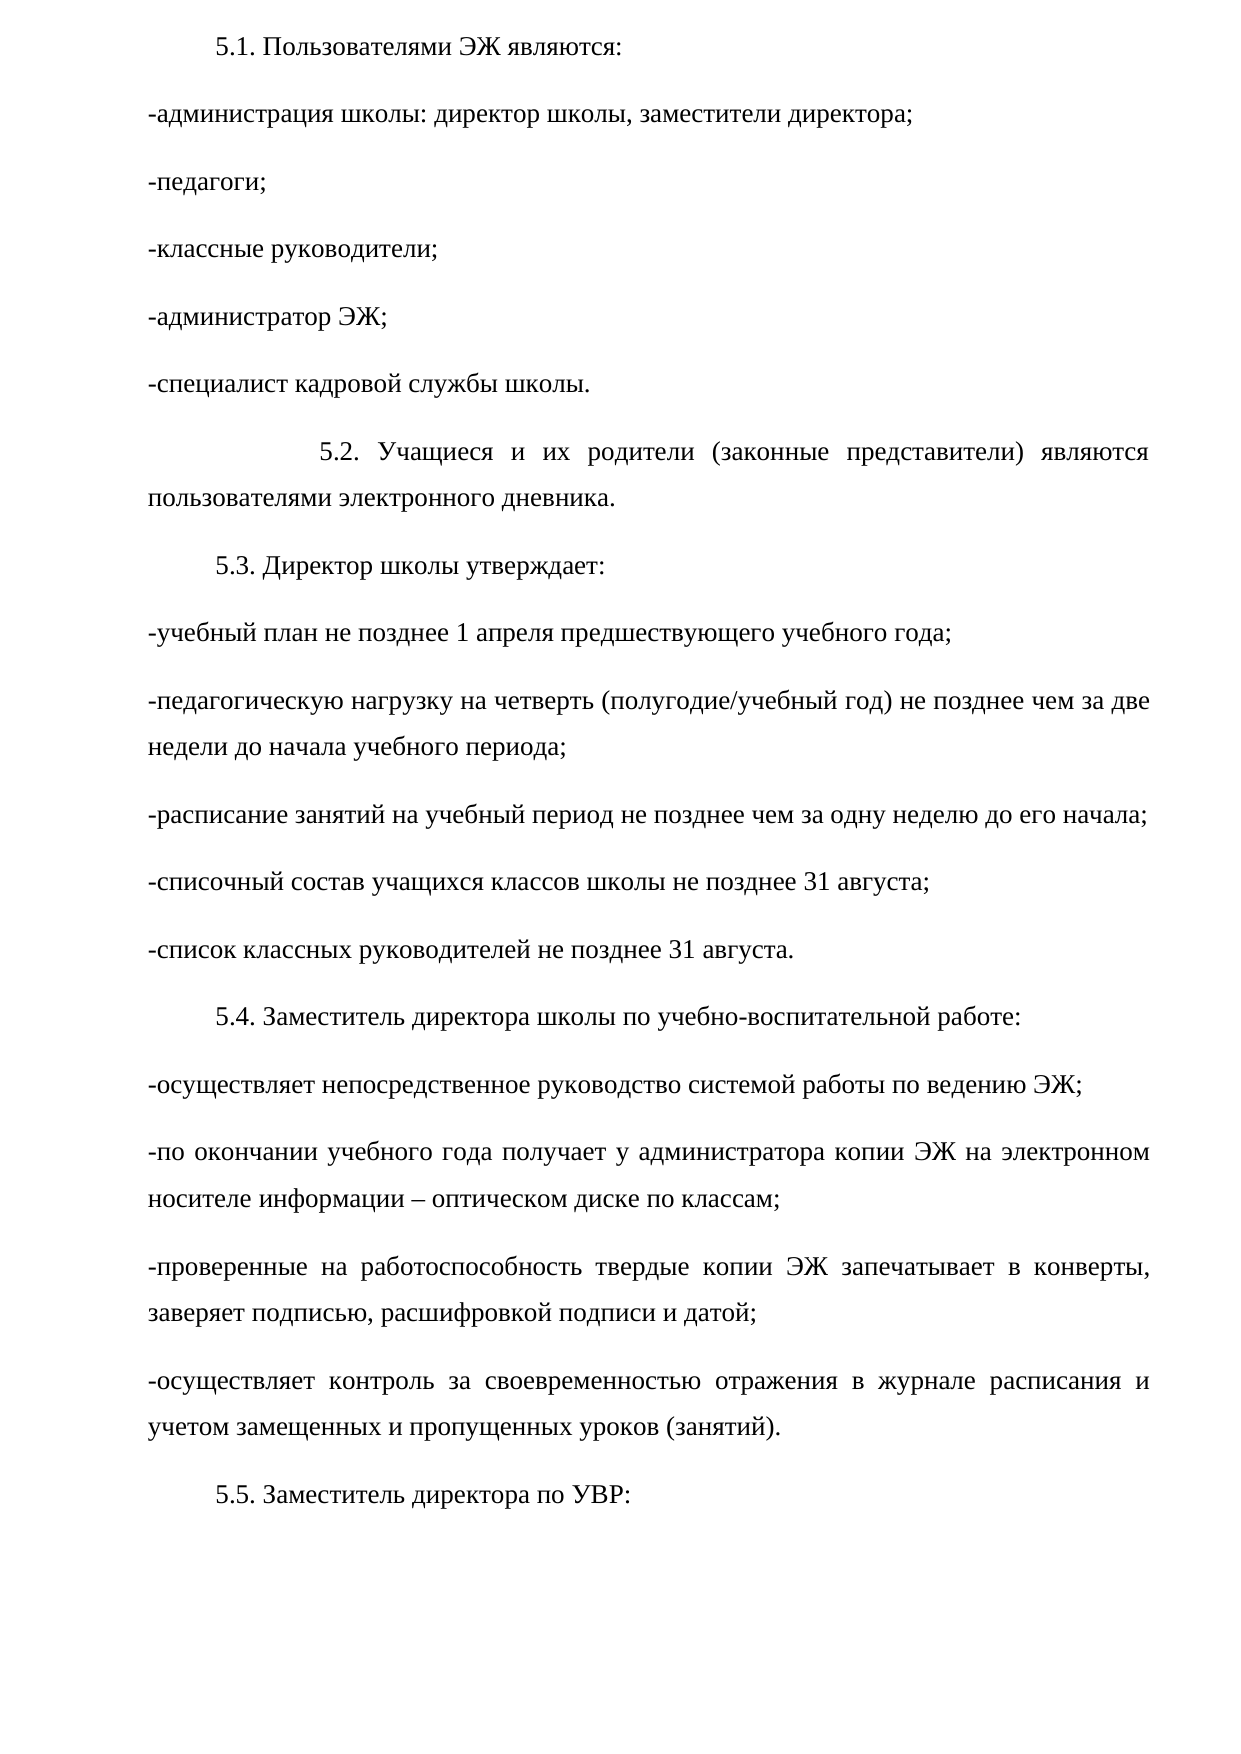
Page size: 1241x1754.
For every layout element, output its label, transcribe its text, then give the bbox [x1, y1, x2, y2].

text -проверенные на работоспособность твердые копии ЭЖ запечатывает в конверты, заверяет подписью, расшифровкой подписи и датой; [148, 1249, 1152, 1327]
text -специалист кадровой службы школы. [148, 367, 1152, 398]
text -список классных руководителей не позднее 31 августа. [148, 933, 1152, 964]
text 5.5. Заместитель директора по УВР: [148, 1478, 1152, 1509]
text -педагоги; [148, 164, 1152, 196]
text -учебный план не позднее 1 апреля предшествующего учебного года; [148, 616, 1152, 647]
text -списочный состав учащихся классов школы не позднее 31 августа; [148, 865, 1152, 897]
text -администрация школы: директор школы, заместители директора; [148, 97, 1152, 128]
text -педагогическую нагрузку на четверть (полугодие/учебный год) не позднее чем за две недели до начала учебного периода; [148, 684, 1152, 762]
text -администратор ЭЖ; [148, 299, 1152, 331]
text -расписание занятий на учебный период не позднее чем за одну неделю до его начала; [148, 798, 1152, 829]
text -по окончании учебного года получает у администратора копии ЭЖ на электронном носителе информации – оптическом диске по классам; [148, 1135, 1152, 1213]
text 5.2. Учащиеся и их родители (законные представители) являются пользователями электронного дневника. [148, 434, 1152, 512]
text 5.3. Директор школы утверждает: [148, 549, 1152, 580]
text 5.1. Пользователями ЭЖ являются: [148, 29, 1152, 61]
text 5.4. Заместитель директора школы по учебно-воспитательной работе: [148, 1000, 1152, 1032]
text -осуществляет контроль за своевременностью отражения в журнале расписания и учетом замещенных и пропущенных уроков (занятий). [148, 1364, 1152, 1442]
text -осуществляет непосредственное руководство системой работы по ведению ЭЖ; [148, 1068, 1152, 1099]
text -классные руководители; [148, 232, 1152, 263]
